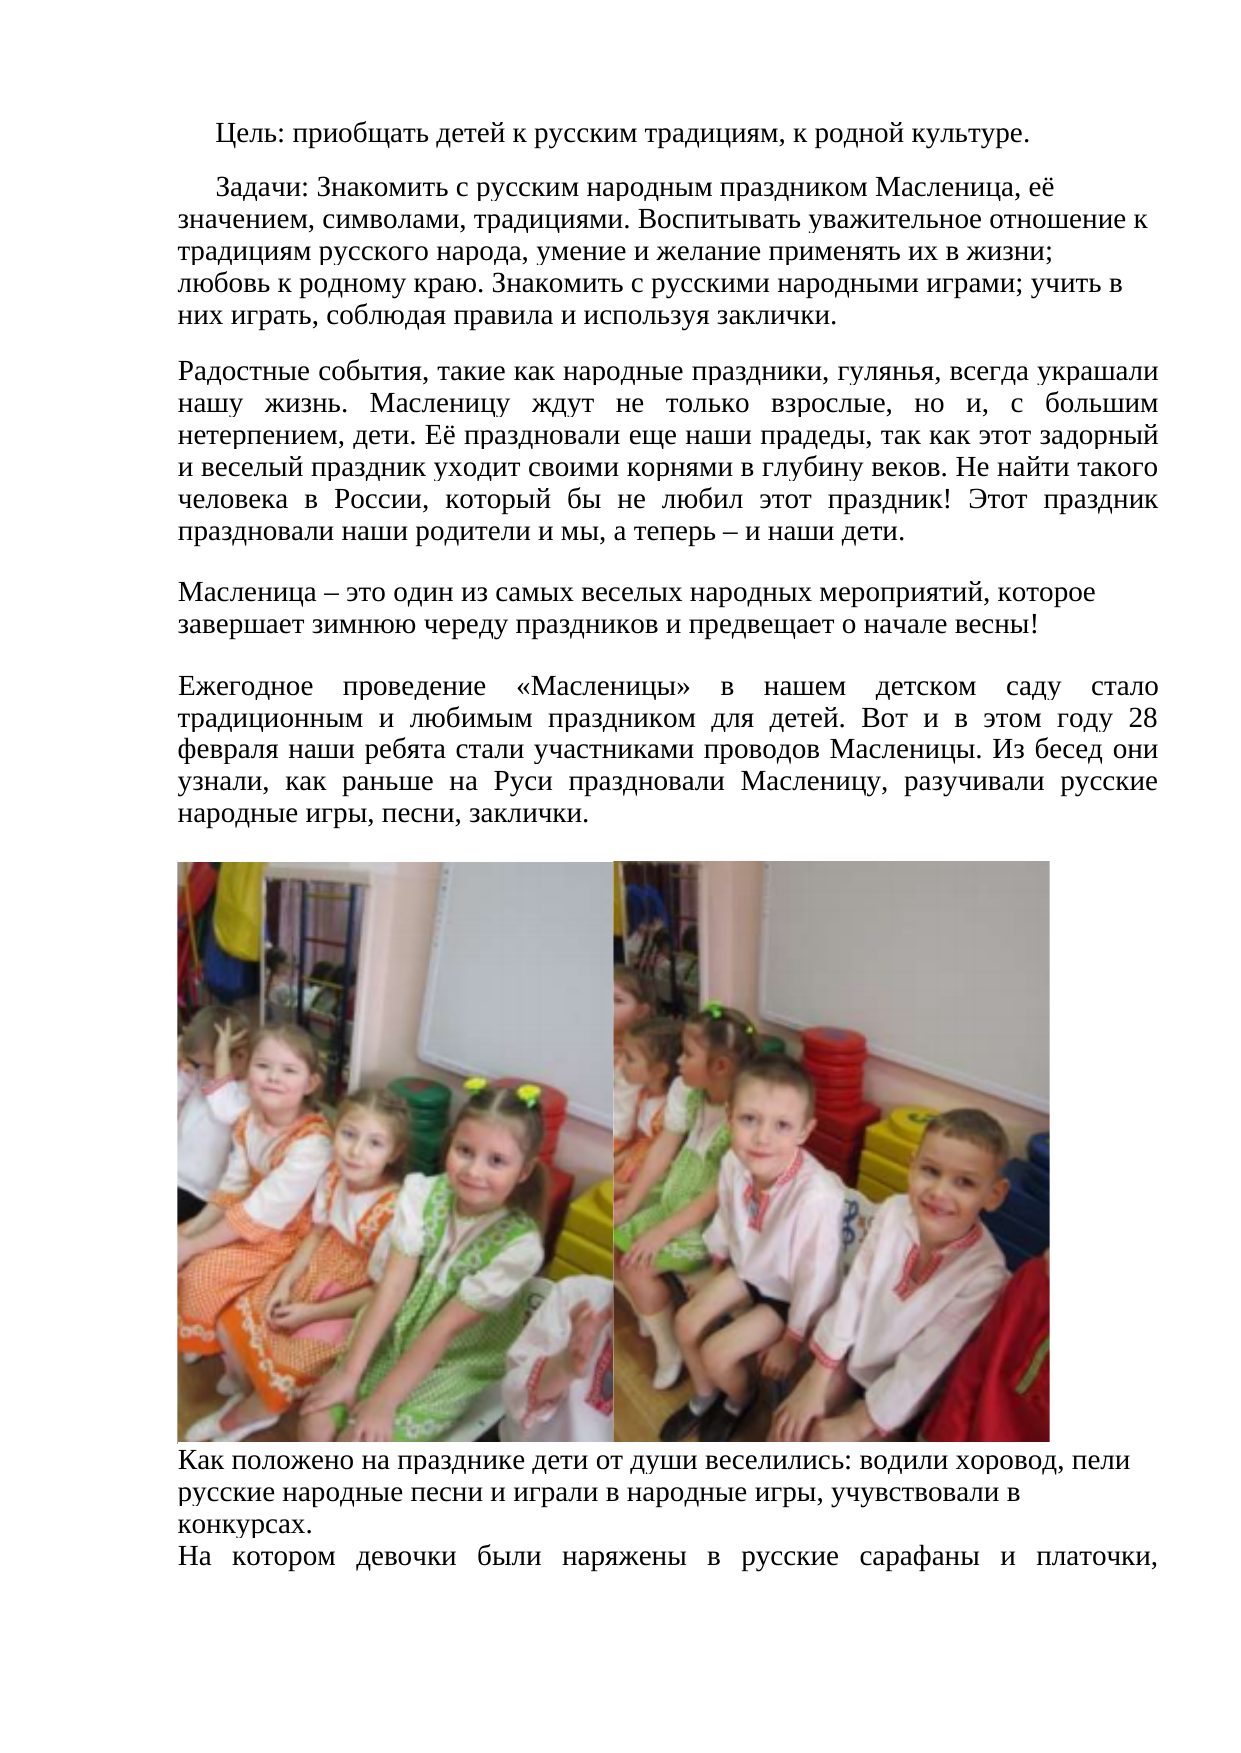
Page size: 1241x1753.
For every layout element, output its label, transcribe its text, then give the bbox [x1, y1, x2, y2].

text Задачи: Знакомить с русским народным праздником Масленица, её значением, символами, традициями. Воспитывать уважительное отношение к традициям русского народа, умение и желание применять их в жизни; любовь к родному краю. Знакомить с русскими народными играми; учить в них играть, соблюдая правила и используя заклички. [177, 171, 1156, 331]
picture [177, 861, 1050, 1444]
text Радостные события, такие как народные праздники, гулянья, всегда украшали нашу жизнь. Масленицу ждут не только взрослые, но и, с большим нетерпением, дети. Её праздновали еще наши прадеды, так как этот задорный и веселый праздник уходит своими корнями в глубину веков. Не найти такого человека в России, который бы не любил этот праздник! Этот праздник праздновали наши родители и мы, а теперь – и наши дети. [178, 514, 1160, 546]
text Ежегодное проведение «Масленицы» в нашем детском саду стало традиционным и любимым праздником для детей. Вот и в этом году 28 февраля наши ребята стали участниками проводов Масленицы. Из бесед они узнали, как раньше на Руси праздновали Масленицу, разучивали русские народные игры, песни, заклички. [177, 717, 1159, 829]
text Цель: приобщать детей к русским традициям, к родной культуре. [215, 115, 1159, 148]
text Масленица – это один из самых веселых народных мероприятий, которое завершает зимнюю череду праздников и предвещает о начале весны! [177, 576, 1159, 639]
text Как положено на празднике дети от души веселились: водили хоровод, пели русские народные песни и играли в народные игры, учувствовали в конкурсах. [313, 1444, 1159, 1538]
